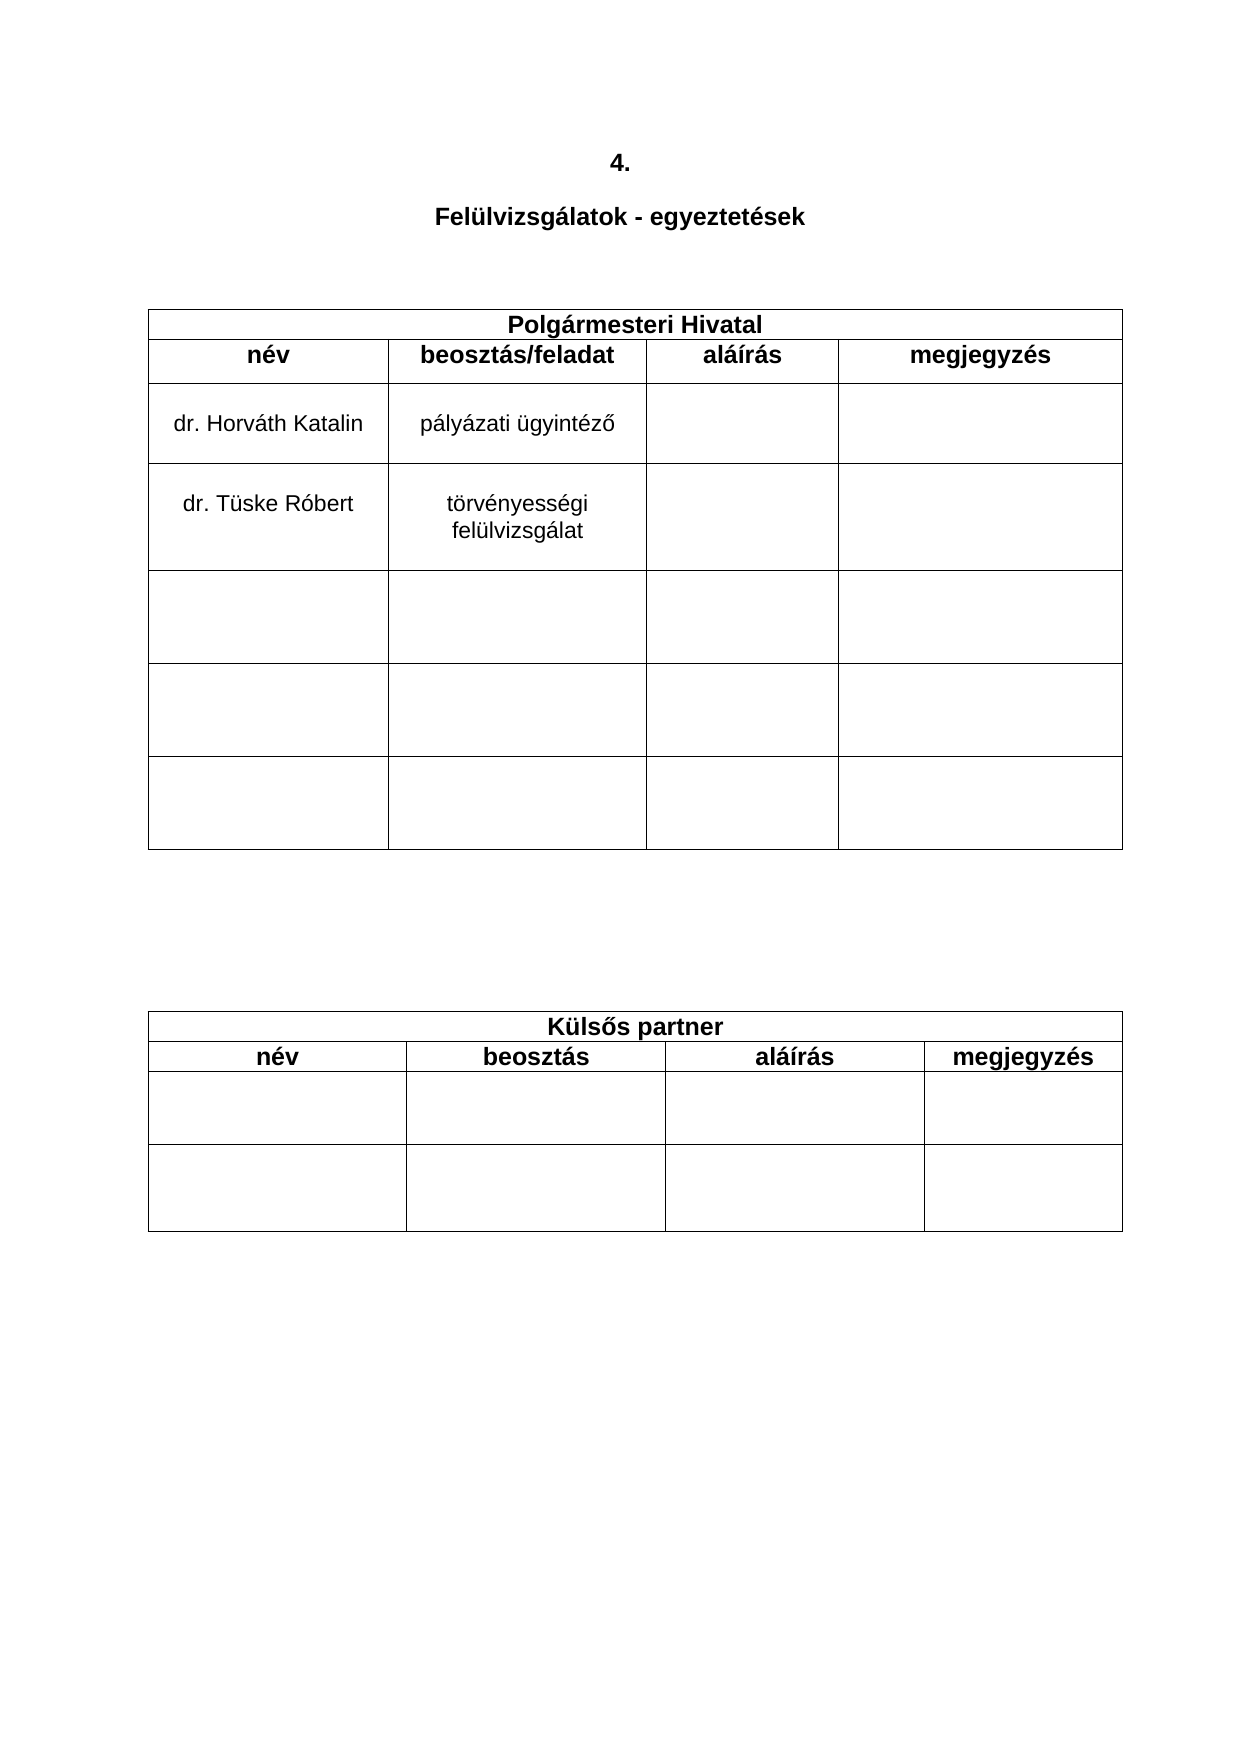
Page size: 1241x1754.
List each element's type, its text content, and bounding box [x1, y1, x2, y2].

table_cell beosztás [407, 1042, 665, 1071]
table_cell törvényességi felülvizsgálat [389, 464, 646, 569]
table_cell beosztás/feladat [389, 340, 646, 383]
table_cell név [149, 340, 388, 383]
table_cell [149, 757, 388, 848]
table_cell [407, 1145, 665, 1231]
table_cell [925, 1145, 1122, 1231]
table_cell aláírás [666, 1042, 924, 1071]
table_cell [839, 757, 1122, 848]
table_header Külsős partner [149, 1012, 1122, 1041]
table_cell [149, 664, 388, 756]
table_cell [839, 664, 1122, 756]
table_header Polgármesteri Hivatal [149, 310, 1122, 339]
table_cell [925, 1072, 1122, 1144]
table_cell név [149, 1042, 406, 1071]
table_cell [389, 571, 646, 662]
table_cell [647, 757, 838, 848]
table_cell [389, 757, 646, 848]
table_cell [647, 664, 838, 756]
table_cell pályázati ügyintéző [389, 384, 646, 463]
table_cell megjegyzés [839, 340, 1122, 383]
text Felülvizsgálatok - egyeztetések [148, 201, 1093, 230]
table_cell [839, 464, 1122, 569]
table_cell [647, 571, 838, 662]
table_cell [647, 384, 838, 463]
table_cell [666, 1145, 924, 1231]
table_cell [647, 464, 838, 569]
table_cell [149, 1145, 406, 1231]
table_cell dr. Tüske Róbert [149, 464, 388, 569]
table_cell [839, 384, 1122, 463]
text 4. [148, 148, 1093, 176]
table_cell [839, 571, 1122, 662]
table_cell megjegyzés [925, 1042, 1122, 1071]
table_cell [666, 1072, 924, 1144]
table_cell [389, 664, 646, 756]
table_cell [149, 1072, 406, 1144]
table_cell aláírás [647, 340, 838, 383]
table_cell dr. Horváth Katalin [149, 384, 388, 463]
table_cell [407, 1072, 665, 1144]
table_cell [149, 571, 388, 662]
